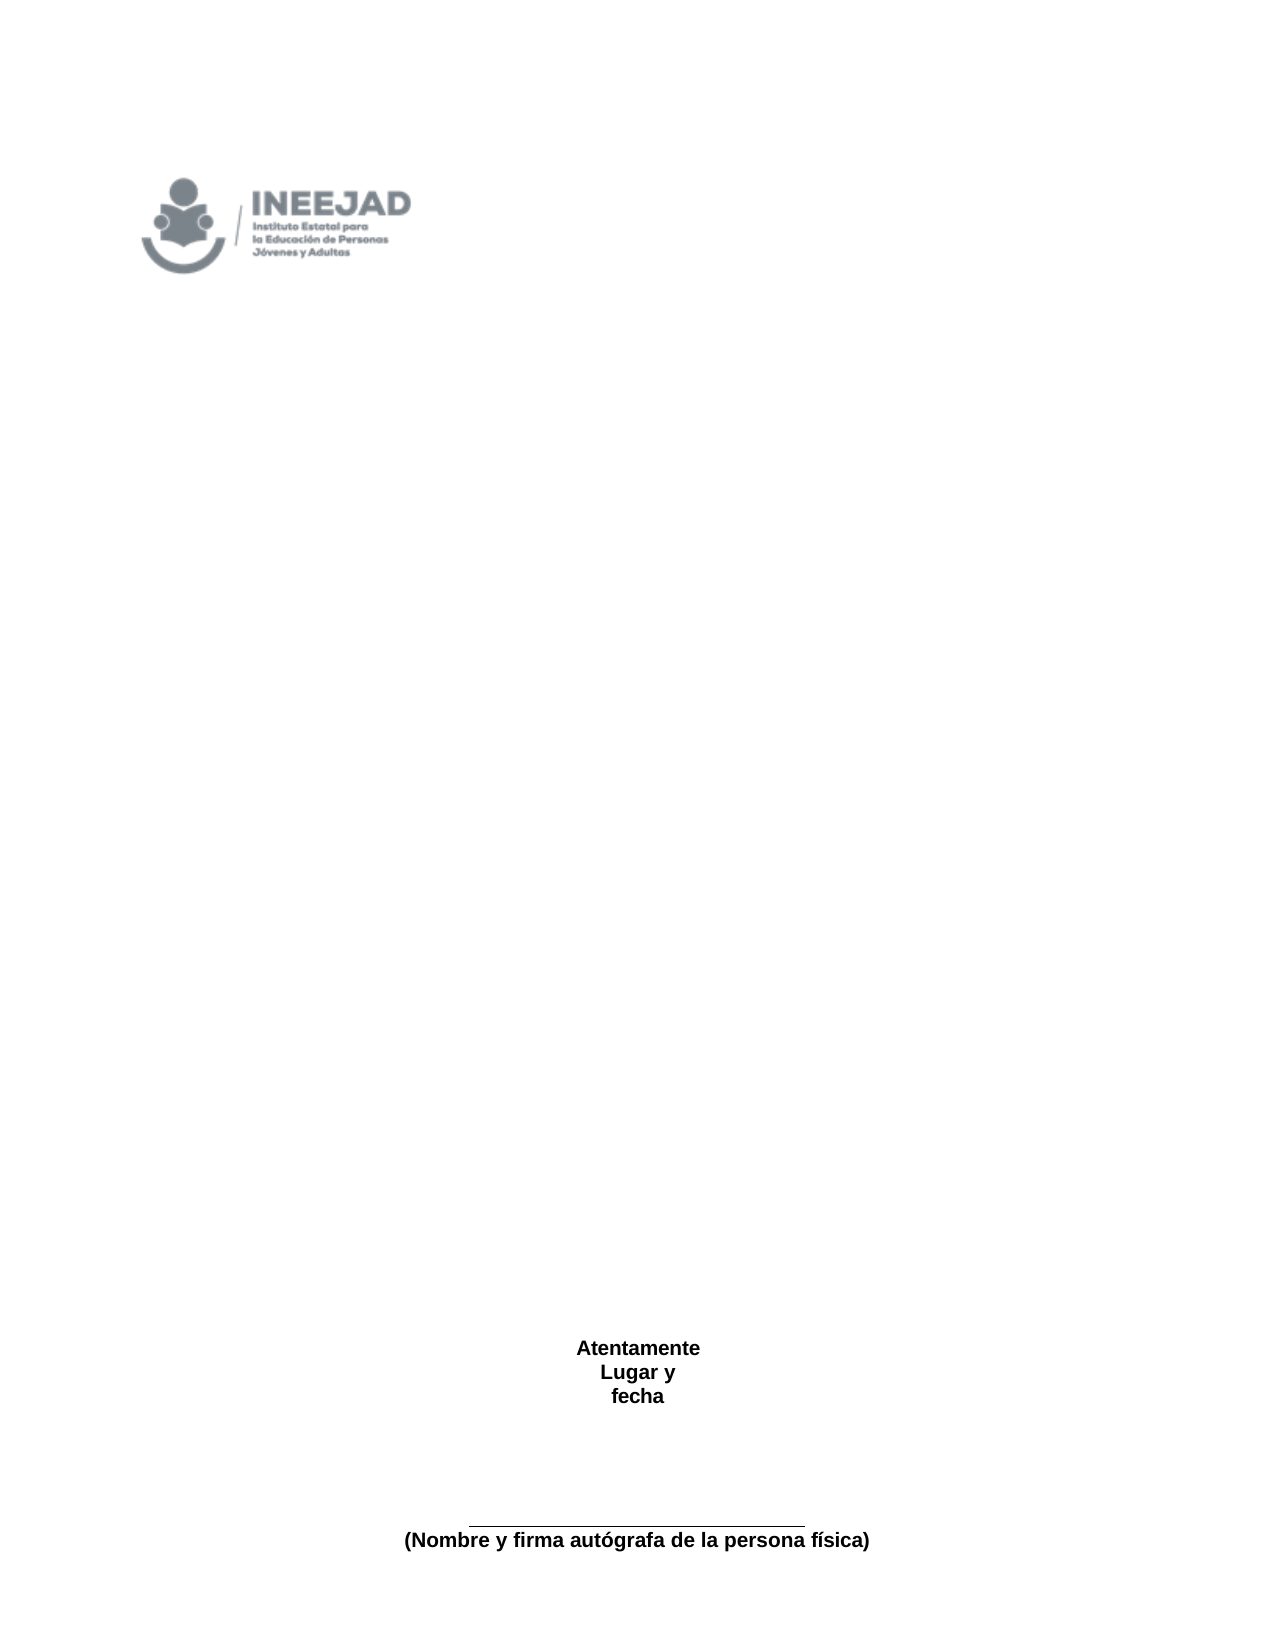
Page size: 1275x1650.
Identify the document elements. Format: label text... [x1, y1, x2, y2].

picture [81, 103, 1275, 1312]
text (Nombre y firma autógrafa de la persona física) [84, 1524, 1189, 1551]
text Atentamente Lugar y fecha [571, 1336, 704, 1407]
